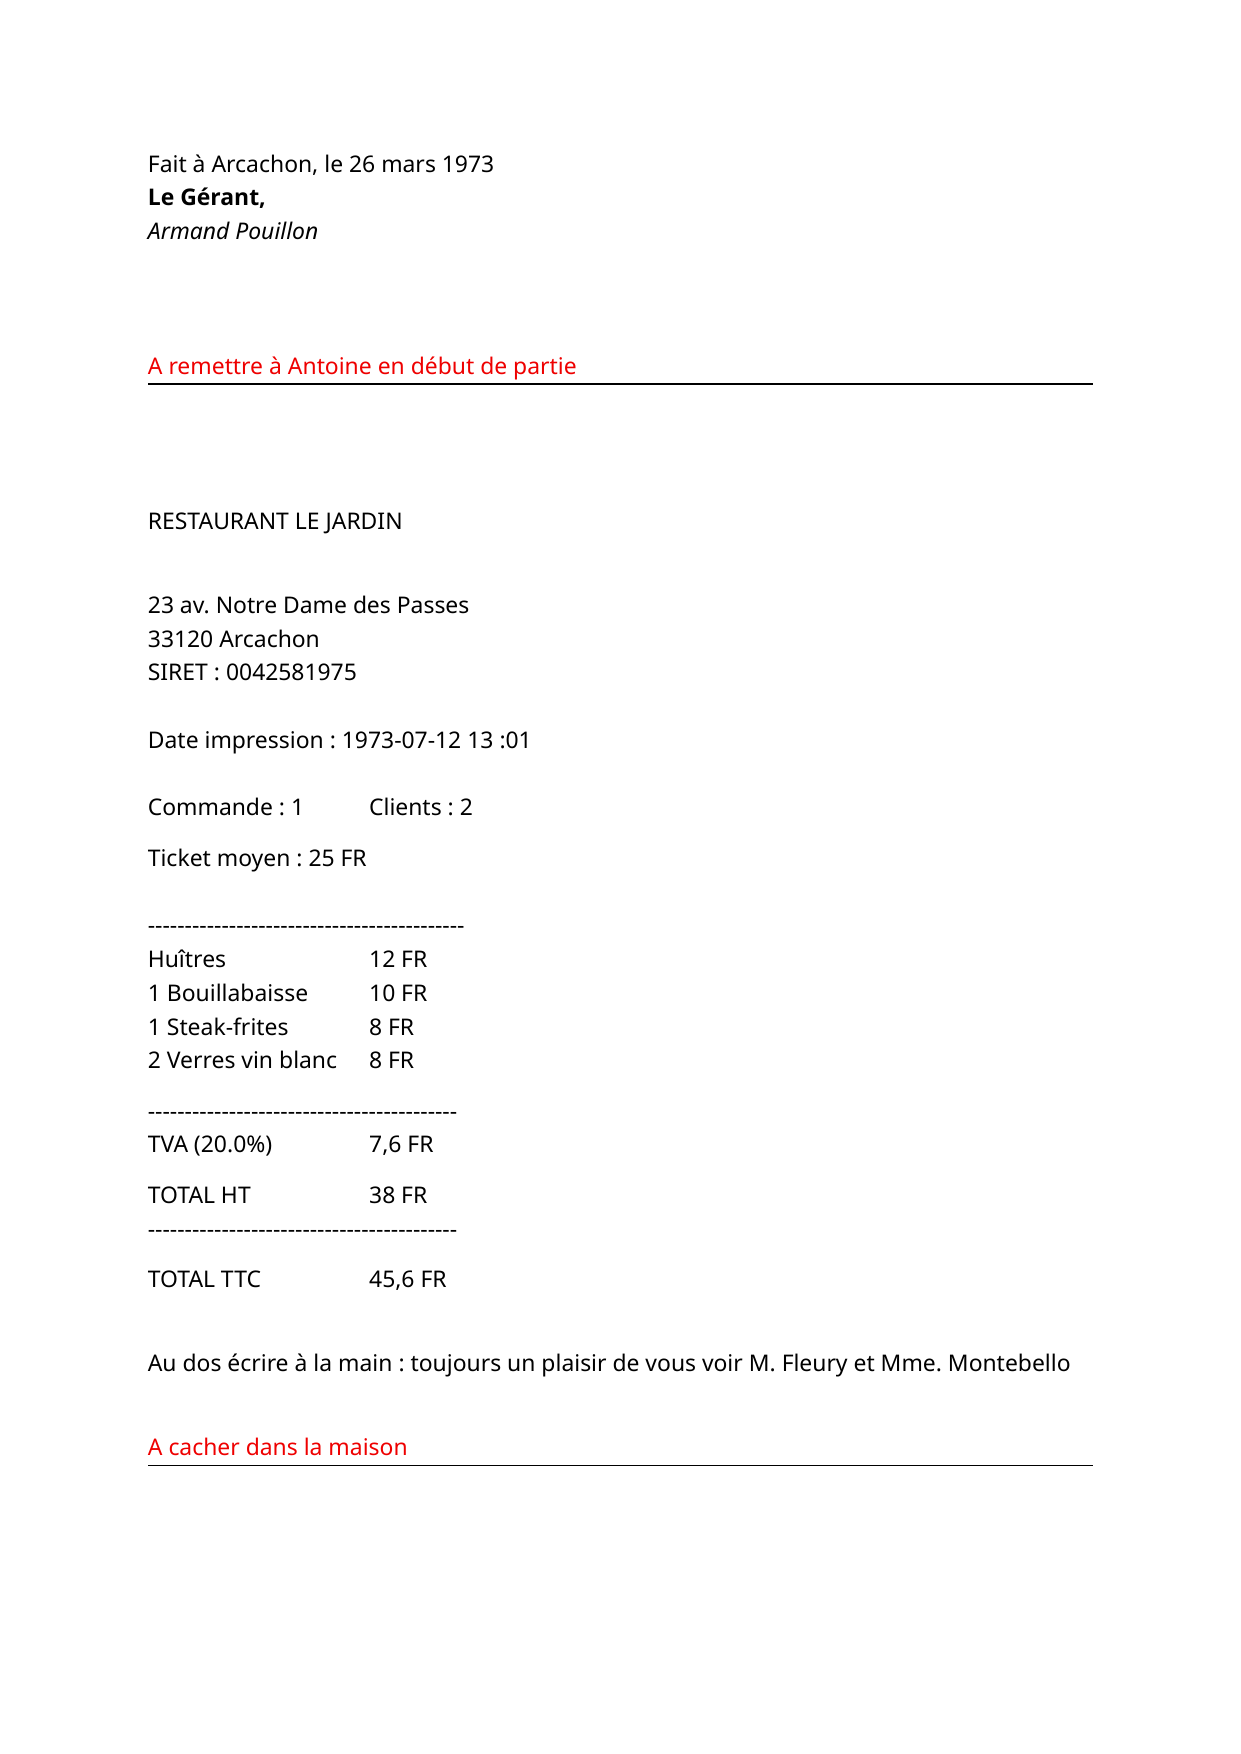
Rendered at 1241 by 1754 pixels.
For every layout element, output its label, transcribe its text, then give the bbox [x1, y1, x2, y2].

text Au dos écrire à la main : toujours un plaisir de vous voir M. Fleury et Mme. Montebello [148, 1347, 1093, 1412]
text Ticket moyen : 25 FR ------------------------------------------- Huîtres 12 FR 1 Bouillabaisse 10 FR 1 Steak-frites 8 FR 2 Verres vin blanc 8 FR [148, 842, 1093, 1075]
text RESTAURANT LE JARDIN [148, 504, 1093, 569]
text A cacher dans la maison [148, 1431, 1093, 1465]
text TOTAL TTC 45,6 FR [148, 1263, 1093, 1328]
text TOTAL HT 38 FR ------------------------------------------ [148, 1179, 1093, 1244]
text 23 av. Notre Dame des Passes 33120 Arcachon SIRET : 0042581975 Date impression : 1973-07-12 13 :01 Commande : 1 Clients : 2 [148, 589, 1093, 822]
text Fait à Arcachon, le 26 mars 1973 Le Gérant, Armand Pouillon [148, 148, 1093, 280]
text A remettre à Antoine en début de partie [148, 350, 1093, 383]
text ------------------------------------------ TVA (20.0%) 7,6 FR [148, 1094, 1093, 1159]
